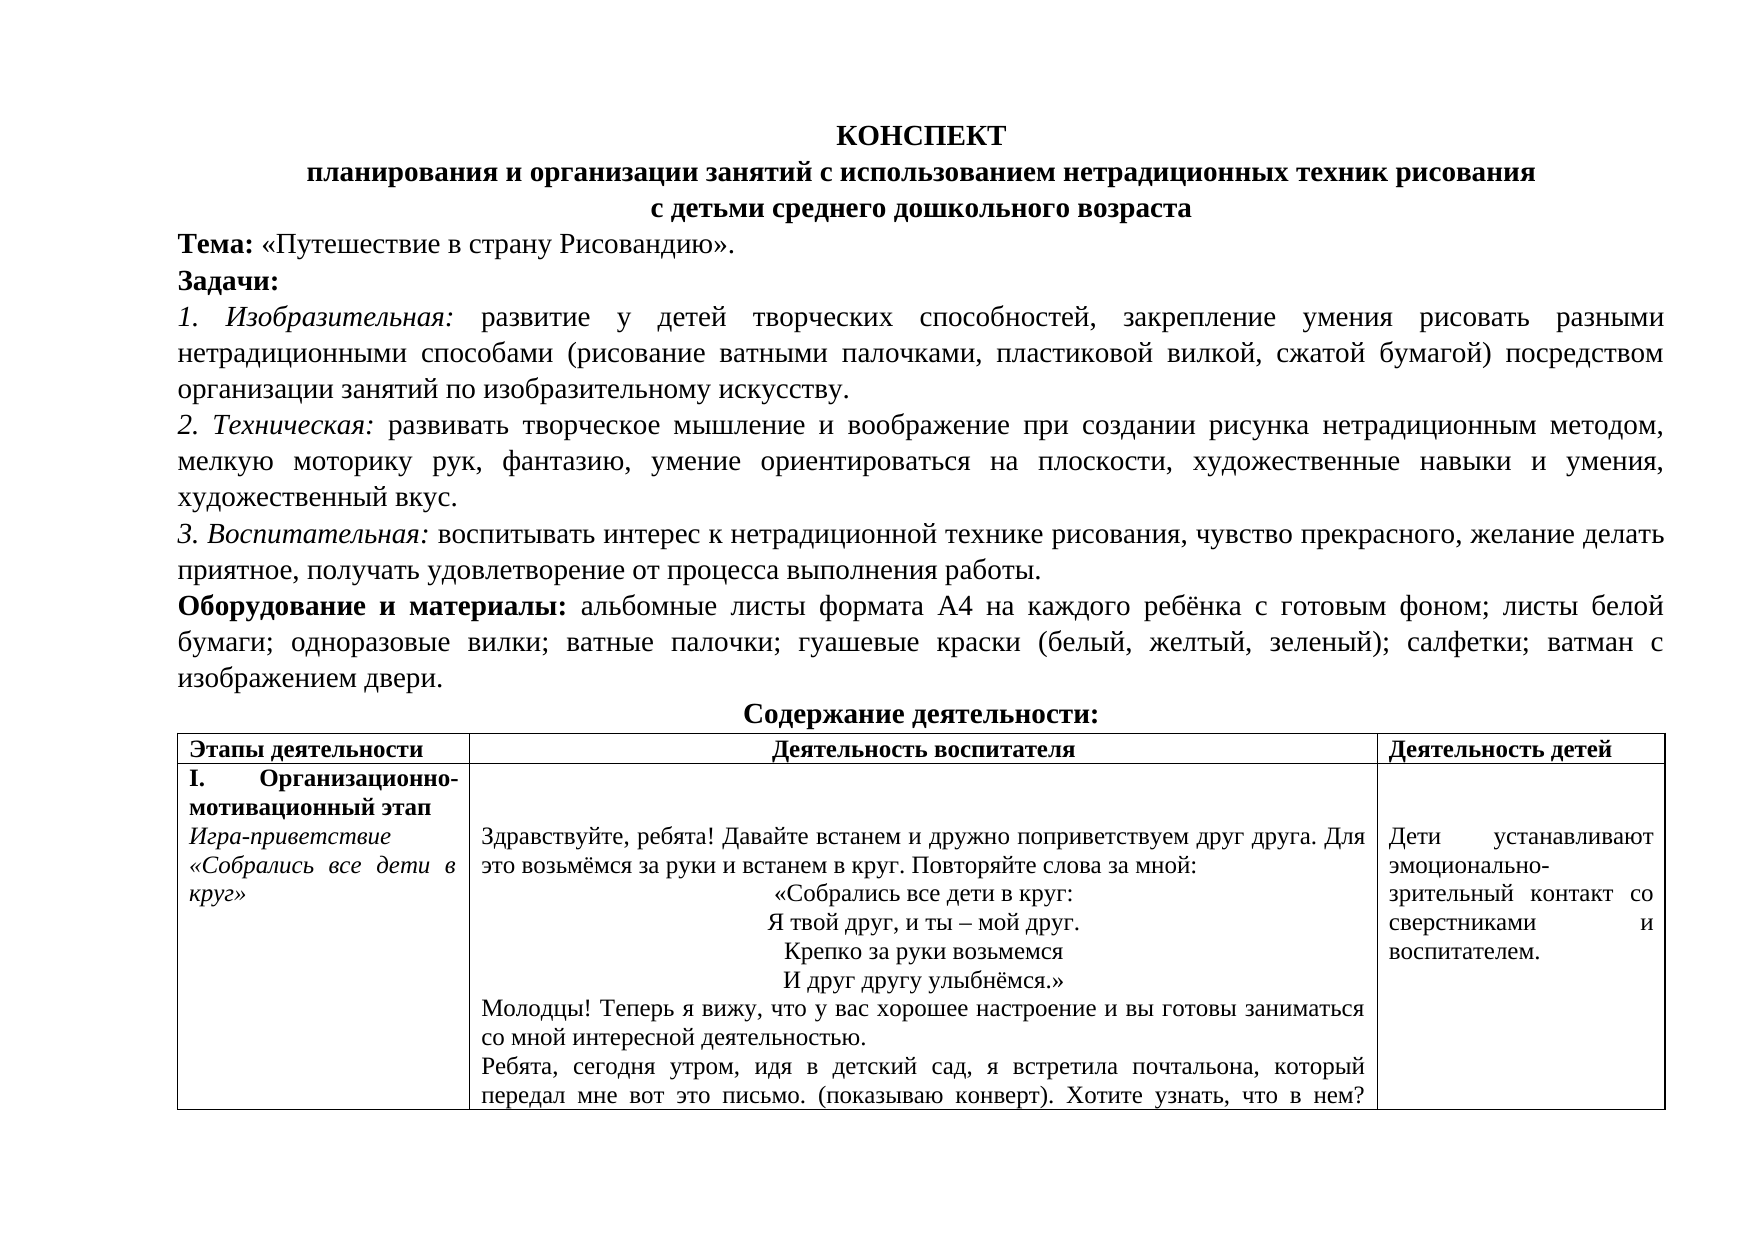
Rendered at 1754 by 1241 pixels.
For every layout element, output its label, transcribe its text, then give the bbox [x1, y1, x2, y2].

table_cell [1378, 764, 1664, 1108]
text 3. Воспитательная: воспитывать интерес к нетрадиционной технике рисования, чувство прекрасного, желание делать приятное, получать удовлетворение от процесса выполнения работы. [177, 516, 1665, 585]
table_header Этапы деятельности [178, 734, 469, 762]
text КОНСПЕКТ [177, 118, 1665, 152]
text Тема: «Путешествие в страну Рисовандию». [177, 227, 1665, 260]
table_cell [470, 764, 1377, 1108]
table_header Деятельность детей [1378, 734, 1664, 762]
table_header Деятельность воспитателя [470, 734, 1377, 762]
text с детьми среднего дошкольного возраста [177, 190, 1665, 224]
text 2. Техническая: развивать творческое мышление и воображение при создании рисунка нетрадиционным методом, мелкую моторику рук, фантазию, умение ориентироваться на плоскости, художественные навыки и умения, художественный вкус. [177, 407, 1665, 513]
text Оборудование и материалы: альбомные листы формата А4 на каждого ребёнка с готовым фоном; листы белой бумаги; одноразовые вилки; ватные палочки; гуашевые краски (белый, желтый, зеленый); салфетки; ватман с изображением двери. [177, 588, 1665, 694]
text Задачи: [177, 263, 1665, 296]
text Содержание деятельности: [177, 696, 1665, 730]
text 1. Изобразительная: развитие у детей творческих способностей, закрепление умения рисовать разными нетрадиционными способами (рисование ватными палочками, пластиковой вилкой, сжатой бумагой) посредством организации занятий по изобразительному искусству. [177, 299, 1665, 405]
text планирования и организации занятий с использованием нетрадиционных техник рисования [177, 154, 1665, 188]
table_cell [178, 764, 469, 1108]
